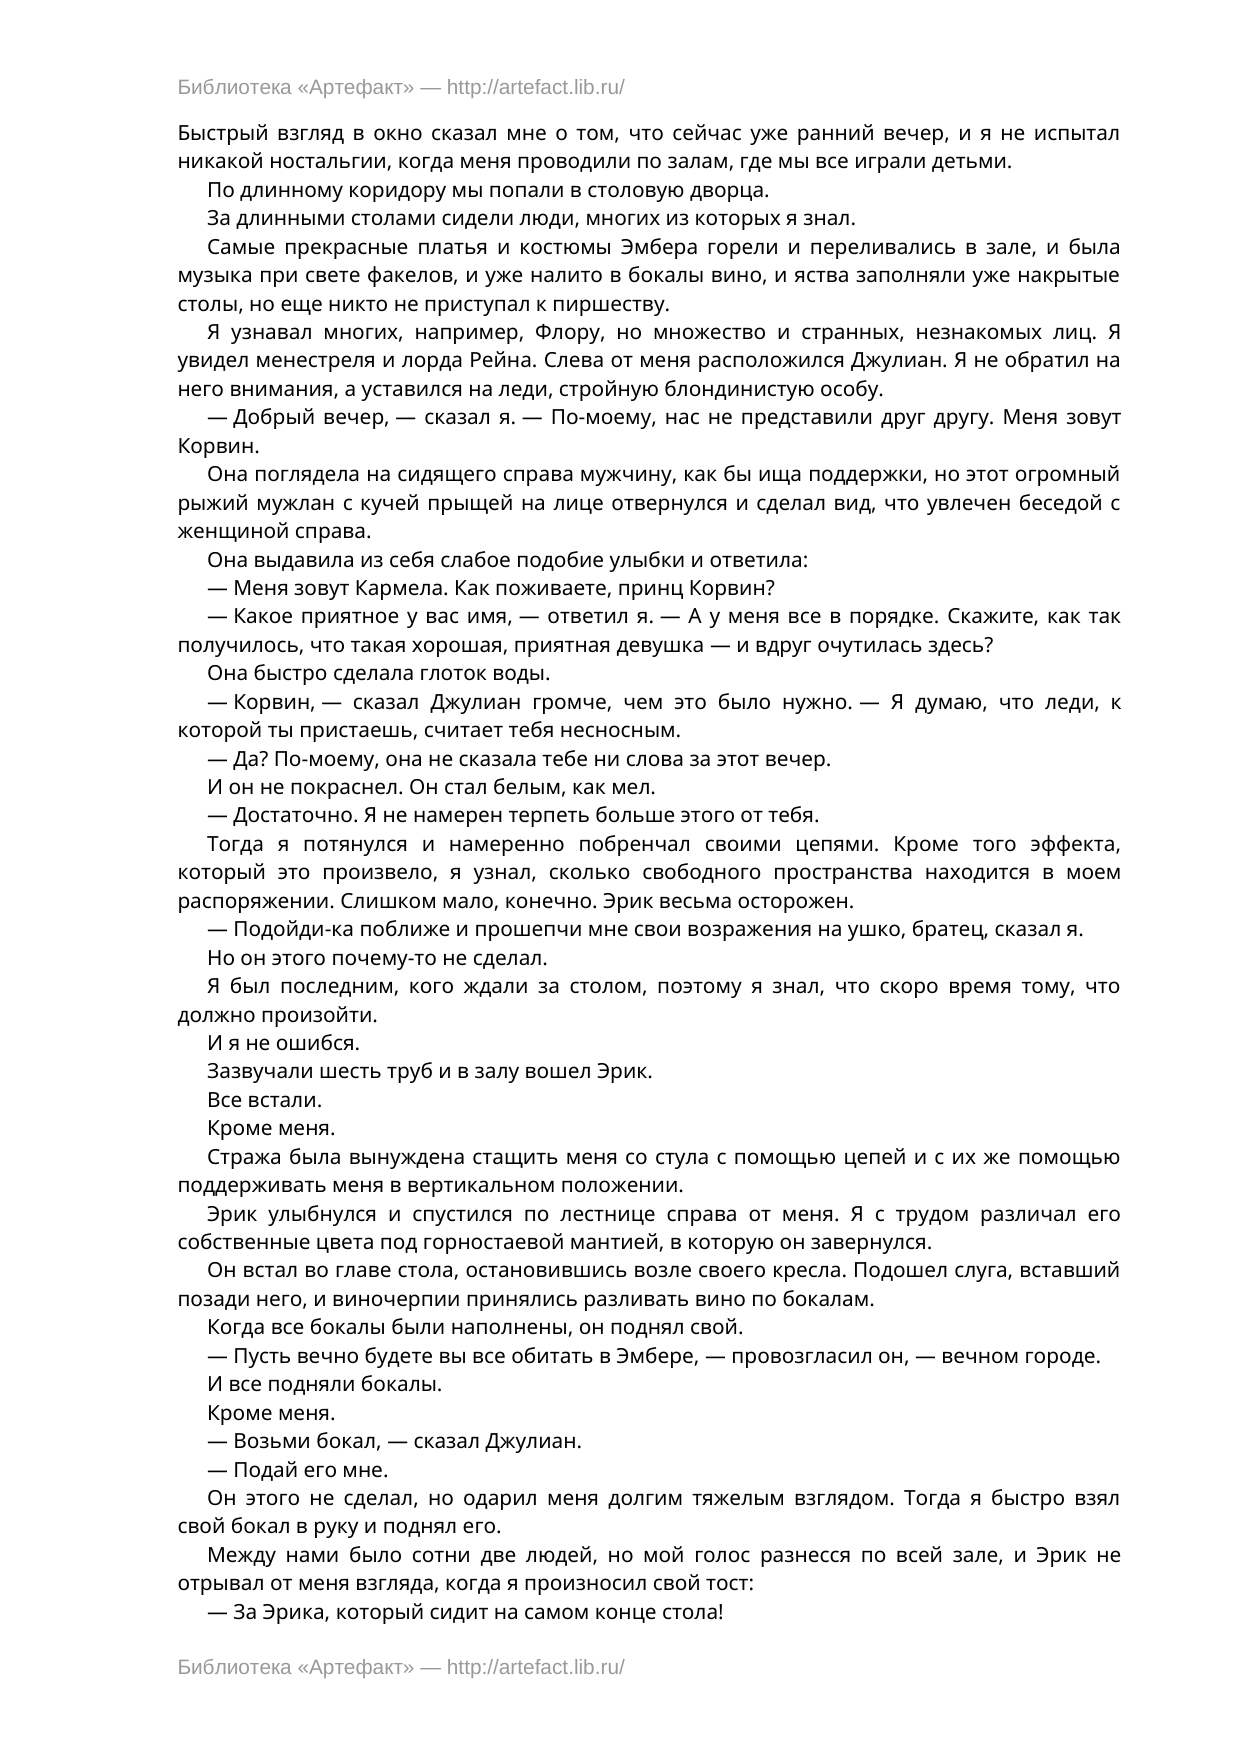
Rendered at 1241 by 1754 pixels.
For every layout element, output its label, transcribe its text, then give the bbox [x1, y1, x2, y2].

text Я был последним, кого ждали за столом, поэтому я знал, что скоро время тому, что должно произойти. [177, 971, 1122, 1028]
text Она выдавила из себя слабое подобие улыбки и ответила: [177, 545, 1122, 573]
text Я узнавал многих, например, Флору, но множество и странных, незнакомых лиц. Я увидел менестреля и лорда Рейна. Слева от меня расположился Джулиан. Я не обратил на него внимания, а уставился на леди, стройную блондинистую особу. [177, 317, 1122, 402]
text Кроме меня. [177, 1398, 1122, 1426]
text Он встал во главе стола, остановившись возле своего кресла. Подошел слуга, вставший позади него, и виночерпии принялись разливать вино по бокалам. [177, 1256, 1122, 1312]
text — Корвин, — сказал Джулиан громче, чем это было нужно. — Я думаю, что леди, к которой ты пристаешь, считает тебя несносным. [177, 687, 1122, 744]
text Она быстро сделала глоток воды. [177, 658, 1122, 687]
text Кроме меня. [177, 1113, 1122, 1142]
text Эрик улыбнулся и спустился по лестнице справа от меня. Я с трудом различал его собственные цвета под горностаевой мантией, в которую он завернулся. [177, 1199, 1122, 1256]
text Но он этого почему-то не сделал. [177, 943, 1122, 971]
text — Да? По-моему, она не сказала тебе ни слова за этот вечер. [177, 744, 1122, 772]
text Он этого не сделал, но одарил меня долгим тяжелым взглядом. Тогда я быстро взял свой бокал в руку и поднял его. [177, 1483, 1122, 1540]
text Тогда я потянулся и намеренно побренчал своими цепями. Кроме того эффекта, который это произвело, я узнал, сколько свободного пространства находится в моем распоряжении. Слишком мало, конечно. Эрик весьма осторожен. [177, 829, 1122, 914]
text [177, 118, 1122, 175]
text И он не покраснел. Он стал белым, как мел. [177, 772, 1122, 801]
text — Подойди-ка поближе и прошепчи мне свои возражения на ушко, братец, сказал я. [177, 914, 1122, 943]
text Все встали. [177, 1085, 1122, 1113]
text — Добрый вечер, — сказал я. — По-моему, нас не представили друг другу. Меня зовут Корвин. [177, 402, 1122, 459]
text — Подай его мне. [177, 1455, 1122, 1483]
text — Меня зовут Кармела. Как поживаете, принц Корвин? [177, 573, 1122, 602]
text — За Эрика, который сидит на самом конце стола! [177, 1597, 1122, 1625]
text Зазвучали шесть труб и в залу вошел Эрик. [177, 1057, 1122, 1085]
text Между нами было сотни две людей, но мой голос разнесся по всей зале, и Эрик не отрывал от меня взгляда, когда я произносил свой тост: [177, 1540, 1122, 1597]
text За длинными столами сидели люди, многих из которых я знал. [177, 203, 1122, 232]
text — Пусть вечно будете вы все обитать в Эмбере, — провозгласил он, — вечном городе. [177, 1341, 1122, 1369]
text Самые прекрасные платья и костюмы Эмбера горели и переливались в зале, и была музыка при свете факелов, и уже налито в бокалы вино, и яства заполняли уже накрытые столы, но еще никто не приступал к пиршеству. [177, 232, 1122, 317]
text И все подняли бокалы. [177, 1369, 1122, 1398]
text Она поглядела на сидящего справа мужчину, как бы ища поддержки, но этот огромный рыжий мужлан с кучей прыщей на лице отвернулся и сделал вид, что увлечен беседой с женщиной справа. [177, 459, 1122, 545]
text И я не ошибся. [177, 1028, 1122, 1057]
text Когда все бокалы были наполнены, он поднял свой. [177, 1312, 1122, 1341]
text — Возьми бокал, — сказал Джулиан. [177, 1426, 1122, 1455]
text По длинному коридору мы попали в столовую дворца. [177, 175, 1122, 203]
text Стража была вынуждена стащить меня со стула с помощью цепей и с их же помощью поддерживать меня в вертикальном положении. [177, 1142, 1122, 1199]
text — Достаточно. Я не намерен терпеть больше этого от тебя. [177, 801, 1122, 829]
text — Какое приятное у вас имя, — ответил я. — А у меня все в порядке. Скажите, как так получилось, что такая хорошая, приятная девушка — и вдруг очутилась здесь? [177, 602, 1122, 658]
